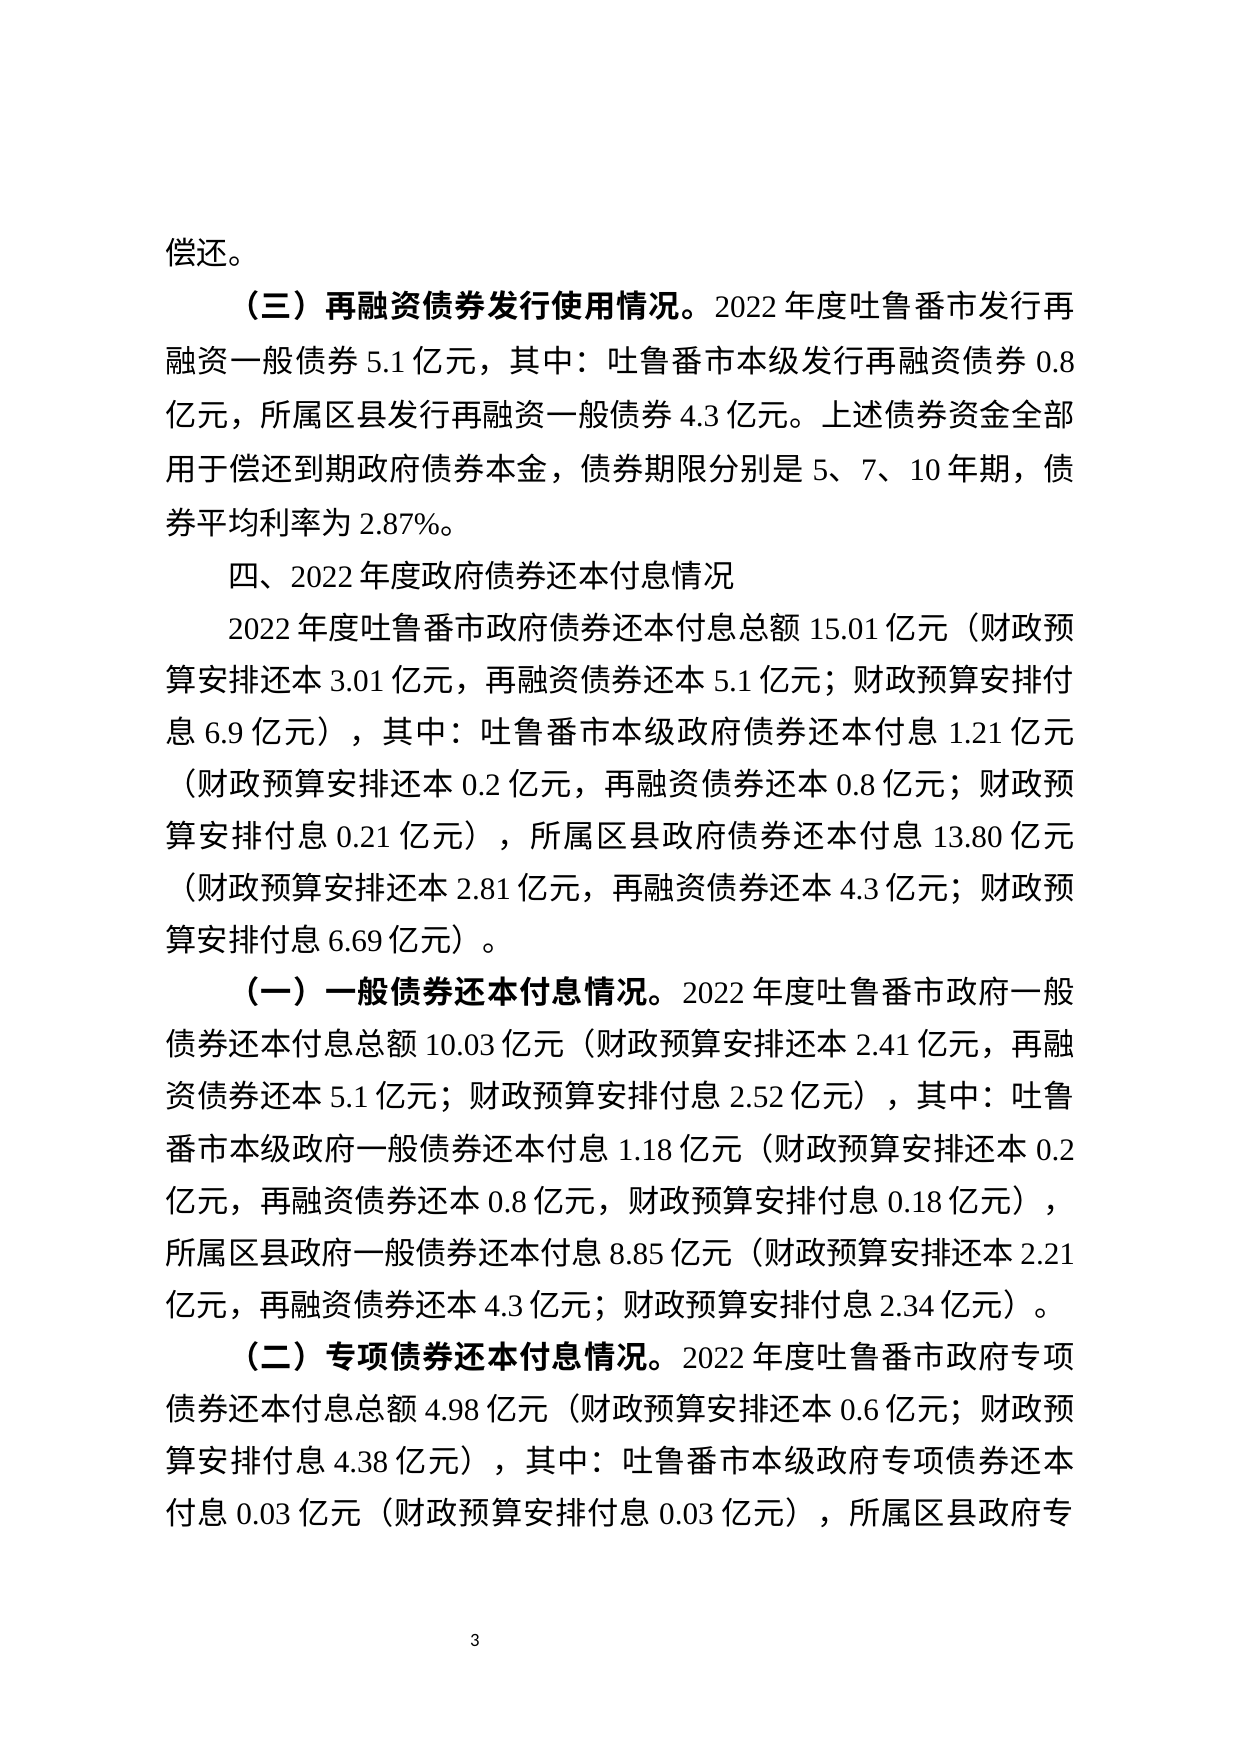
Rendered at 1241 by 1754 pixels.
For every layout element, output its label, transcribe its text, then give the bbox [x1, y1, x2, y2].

text 四、2022年度政府债券还本付息情况 [165, 545, 1075, 597]
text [165, 1327, 1075, 1535]
text 2022年度吐鲁番市政府债券还本付息总额15.01亿元（财政预算安排还本3.01亿元，再融资债券还本5.1亿元；财政预算安排付息6.9亿元），其中：吐鲁番市本级政府债券还本付息1.21亿元（财政预算安排还本0.2亿元，再融资债券还本0.8亿元；财政预算安排付息0.21亿元），所属区县政府债券还本付息13.80亿元（财政预算安排还本2.81亿元，再融资债券还本4.3亿元；财政预算安排付息6.69亿元）。 [165, 597, 1075, 962]
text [165, 222, 1075, 274]
text （一）一般债券还本付息情况。2022年度吐鲁番市政府一般债券还本付息总额10.03亿元（财政预算安排还本2.41亿元，再融资债券还本5.1亿元；财政预算安排付息2.52亿元），其中：吐鲁番市本级政府一般债券还本付息1.18亿元（财政预算安排还本0.2亿元，再融资债券还本0.8亿元，财政预算安排付息0.18亿元），所属区县政府一般债券还本付息8.85亿元（财政预算安排还本2.21亿元，再融资债券还本4.3亿元；财政预算安排付息2.34亿元）。 [165, 962, 1075, 1327]
text （三）再融资债券发行使用情况。2022年度吐鲁番市发行再融资一般债券5.1亿元，其中：吐鲁番市本级发行再融资债券0.8亿元，所属区县发行再融资一般债券4.3亿元。上述债券资金全部用于偿还到期政府债券本金，债券期限分别是5、7、10年期，债券平均利率为2.87%。 [165, 274, 1075, 545]
